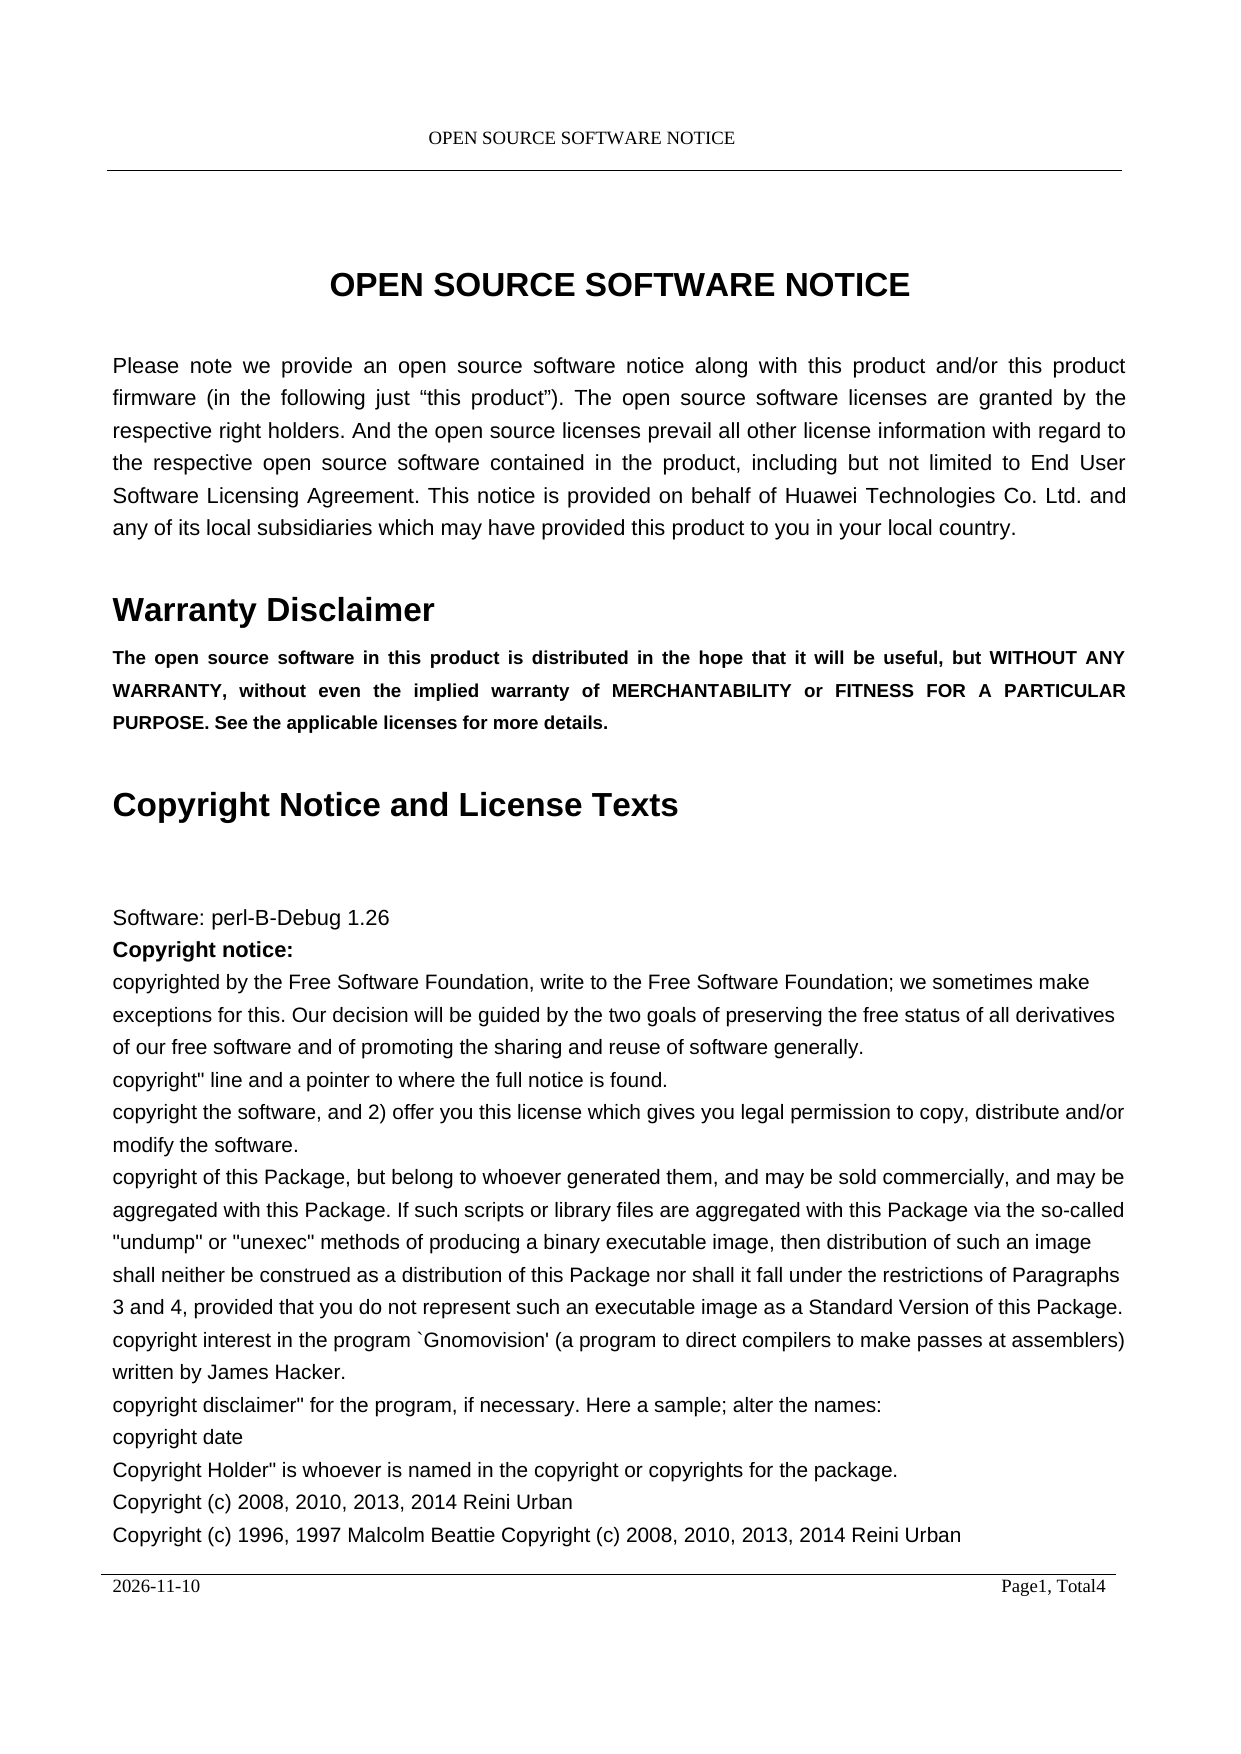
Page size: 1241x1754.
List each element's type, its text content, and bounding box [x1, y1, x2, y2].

text copyright the software, and 2) offer you this license which gives you legal permission to copy, distribute and/or modify the software. [112, 1096, 1128, 1161]
text Software: perl-B-Debug 1.26 [112, 901, 1128, 933]
text Copyright notice: [112, 933, 1128, 966]
text Copyright Holder" is whoever is named in the copyright or copyrights for the package. [112, 1453, 1128, 1486]
text Copyright (c) 2008, 2010, 2013, 2014 Reini Urban [112, 1486, 1128, 1518]
text Copyright Notice and License Texts [112, 771, 1128, 836]
text copyright" line and a pointer to where the full notice is found. [112, 1063, 1128, 1096]
text copyrighted by the Free Software Foundation, write to the Free Software Foundation; we sometimes make exceptions for this. Our decision will be guided by the two goals of preserving the free status of all derivatives of our free software and of promoting the sharing and reuse of software generally. [112, 966, 1128, 1063]
text copyright date [112, 1421, 1128, 1453]
text Copyright (c) 1996, 1997 Malcolm Beattie Copyright (c) 2008, 2010, 2013, 2014 Reini Urban [112, 1518, 1128, 1551]
text copyright interest in the program `Gnomovision' (a program to direct compilers to make passes at assemblers) written by James Hacker. [112, 1323, 1128, 1388]
text Warranty Disclaimer [112, 576, 1128, 641]
text Please note we provide an open source software notice along with this product and/or this product firmware (in the following just “this product”). The open source software licenses are granted by the respective right holders. And the open source licenses prevail all other license information with regard to the respective open source software contained in the product, including but not limited to End User Software Licensing Agreement. This notice is provided on behalf of Huawei Technologies Co. Ltd. and any of its local subsidiaries which may have provided this product to you in your local country. [112, 349, 1128, 544]
text The open source software in this product is distributed in the hope that it will be useful, but WITHOUT ANY WARRANTY, without even the implied warranty of MERCHANTABILITY or FITNESS FOR A PARTICULAR PURPOSE. See the applicable licenses for more details. [112, 641, 1128, 739]
text copyright disclaimer" for the program, if necessary. Here a sample; alter the names: [112, 1388, 1128, 1421]
text copyright of this Package, but belong to whoever generated them, and may be sold commercially, and may be aggregated with this Package. If such scripts or library files are aggregated with this Package via the so-called "undump" or "unexec" methods of producing a binary executable image, then distribution of such an image shall neither be construed as a distribution of this Package nor shall it fall under the restrictions of Paragraphs 3 and 4, provided that you do not represent such an executable image as a Standard Version of this Package. [112, 1161, 1128, 1323]
text OPEN SOURCE SOFTWARE NOTICE [112, 251, 1128, 316]
